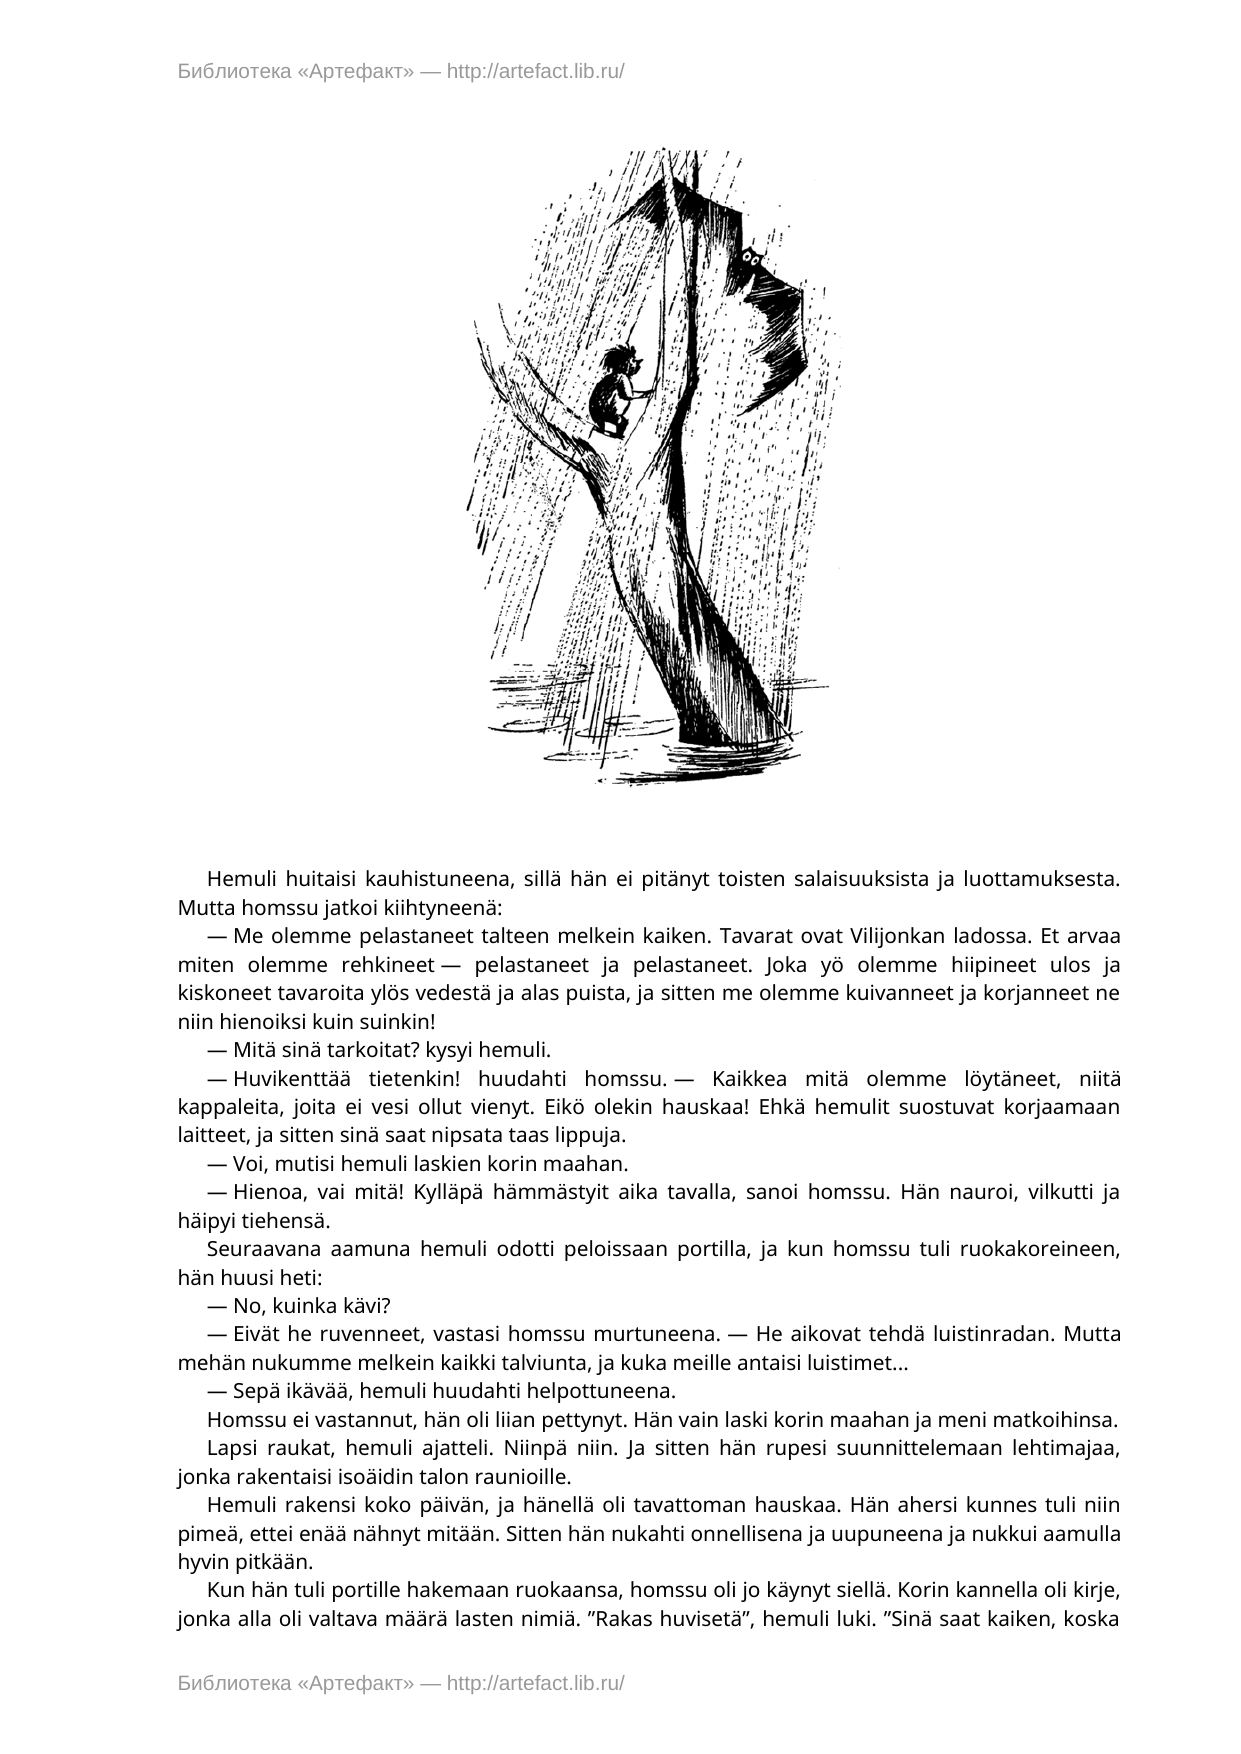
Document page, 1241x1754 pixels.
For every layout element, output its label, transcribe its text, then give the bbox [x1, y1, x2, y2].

text Lapsi raukat, hemuli ajatteli. Niinpä niin. Ja sitten hän rupesi suunnittelemaan lehtimajaa, jonka rakentaisi isoäidin talon raunioille. [177, 1433, 1122, 1490]
text — Me olemme pelastaneet talteen melkein kaiken. Tavarat ovat Vilijonkan ladossa. Et arvaa miten olemme rehkineet — pelastaneet ja pelastaneet. Joka yö olemme hiipineet ulos ja kiskoneet tavaroita ylös vedestä ja alas puista, ja sitten me olemme kuivanneet ja korjanneet ne niin hienoiksi kuin suinkin! [177, 921, 1122, 1035]
text — Sepä ikävää, hemuli huudahti helpottuneena. [177, 1376, 1122, 1405]
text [177, 1576, 1122, 1632]
text Seuraavana aamuna hemuli odotti peloissaan portilla, ja kun homssu tuli ruokakoreineen, hän huusi heti: [177, 1234, 1122, 1291]
text — Hienoa, vai mitä! Kylläpä hämmästyit aika tavalla, sanoi homssu. Hän nauroi, vilkutti ja häipyi tiehensä. [177, 1177, 1122, 1234]
text Hemuli rakensi koko päivän, ja hänellä oli tavattoman hauskaa. Hän ahersi kunnes tuli niin pimeä, ettei enää nähnyt mitään. Sitten hän nukahti onnellisena ja uupuneena ja nukkui aamulla hyvin pitkään. [177, 1490, 1122, 1576]
text — Voi, mutisi hemuli laskien korin maahan. [177, 1149, 1122, 1177]
text — Huvikenttää tietenkin! huudahti homssu. — Kaikkea mitä olemme löytäneet, niitä kappaleita, joita ei vesi ollut vienyt. Eikö olekin hauskaa! Ehkä hemulit suostuvat korjaamaan laitteet, ja sitten sinä saat nipsata taas lippuja. [177, 1064, 1122, 1149]
text — Eivät he ruvenneet, vastasi homssu murtuneena. — He aikovat tehdä luistinradan. Mutta mehän nukumme melkein kaikki talviunta, ja kuka meille antaisi luistimet... [177, 1319, 1122, 1376]
picture [393, 118, 906, 808]
text — No, kuinka kävi? [177, 1291, 1122, 1319]
text Hemuli huitaisi kauhistuneena, sillä hän ei pitänyt toisten salaisuuksista ja luottamuksesta. Mutta homssu jatkoi kiihtyneenä: [177, 864, 1122, 921]
text Homssu ei vastannut, hän oli liian pettynyt. Hän vain laski korin maahan ja meni matkoihinsa. [177, 1405, 1122, 1433]
text — Mitä sinä tarkoitat? kysyi hemuli. [177, 1035, 1122, 1064]
